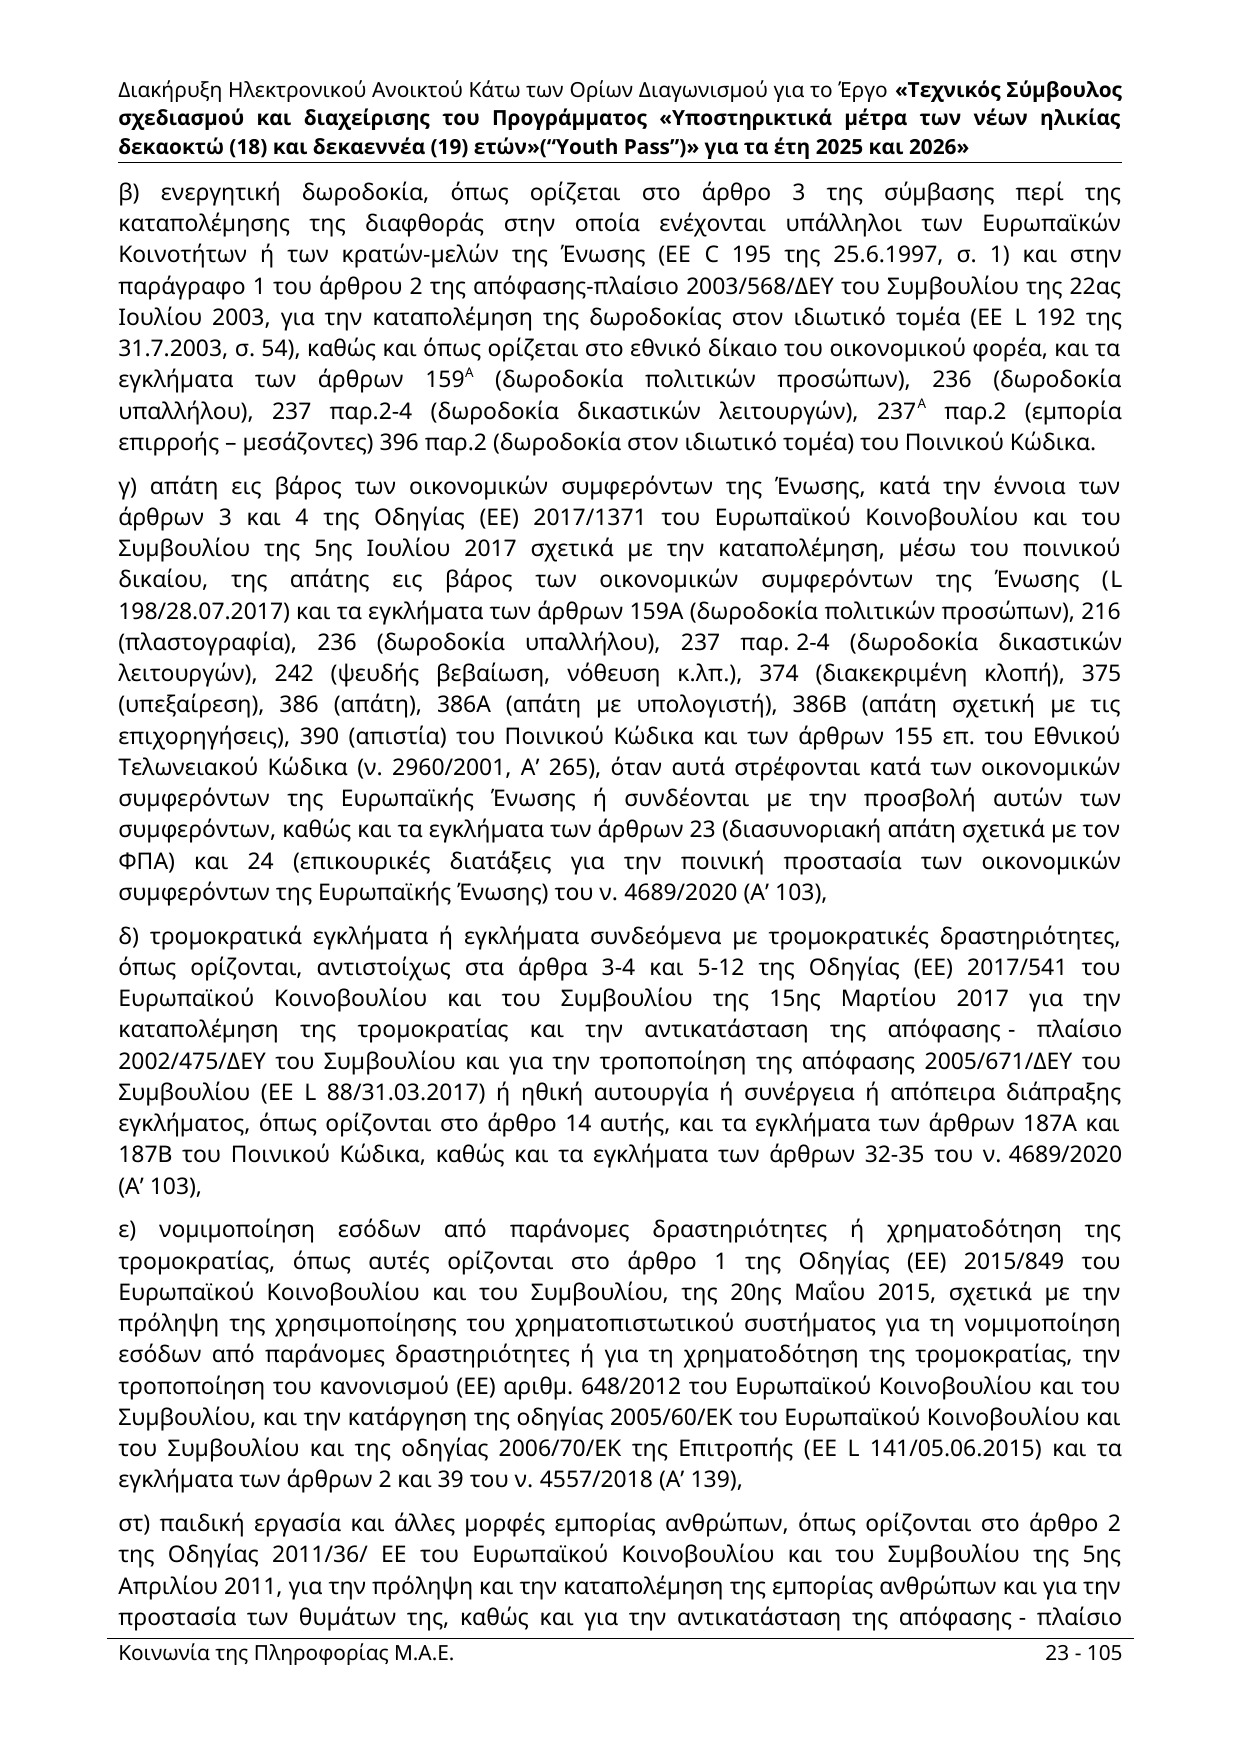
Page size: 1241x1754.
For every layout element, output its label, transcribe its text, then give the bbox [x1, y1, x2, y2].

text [118, 1507, 1122, 1632]
text δ) τρομοκρατικά εγκλήματα ή εγκλήματα συνδεόμενα με τρομοκρατικές δραστηριότητες, όπως ορίζονται, αντιστοίχως στα άρθρα 3-4 και 5-12 της Οδηγίας (ΕΕ) 2017/541 του Ευρωπαϊκού Κοινοβουλίου και του Συμβουλίου της 15ης Μαρτίου 2017 για την καταπολέμηση της τρομοκρατίας και την αντικατάσταση της απόφασης - πλαίσιο 2002/475/ΔΕΥ του Συμβουλίου και για την τροποποίηση της απόφασης 2005/671/ΔΕΥ του Συμβουλίου (EE L 88/31.03.2017) ή ηθική αυτουργία ή συνέργεια ή απόπειρα διάπραξης εγκλήματος, όπως ορίζονται στο άρθρο 14 αυτής, και τα εγκλήματα των άρθρων 187Α και 187Β του Ποινικού Κώδικα, καθώς και τα εγκλήματα των άρθρων 32-35 του ν. 4689/2020 (Α’ 103), [118, 920, 1122, 1201]
text ε) νομιμοποίηση εσόδων από παράνομες δραστηριότητες ή χρηματοδότηση της τρομοκρατίας, όπως αυτές ορίζονται στο άρθρο 1 της Οδηγίας (ΕΕ) 2015/849 του Ευρωπαϊκού Κοινοβουλίου και του Συμβουλίου, της 20ης Μαΐου 2015, σχετικά με την πρόληψη της χρησιμοποίησης του χρηματοπιστωτικού συστήματος για τη νομιμοποίηση εσόδων από παράνομες δραστηριότητες ή για τη χρηματοδότηση της τρομοκρατίας, την τροποποίηση του κανονισμού (ΕΕ) αριθμ. 648/2012 του Ευρωπαϊκού Κοινοβουλίου και του Συμβουλίου, και την κατάργηση της οδηγίας 2005/60/ΕΚ του Ευρωπαϊκού Κοινοβουλίου και του Συμβουλίου και της οδηγίας 2006/70/ΕΚ της Επιτροπής (EE L 141/05.06.2015) και τα εγκλήματα των άρθρων 2 και 39 του ν. 4557/2018 (Α’ 139), [118, 1213, 1122, 1495]
text γ) απάτη εις βάρος των οικονομικών συμφερόντων της Ένωσης, κατά την έννοια των άρθρων 3 και 4 της Οδηγίας (ΕΕ) 2017/1371 του Ευρωπαϊκού Κοινοβουλίου και του Συμβουλίου της 5ης Ιουλίου 2017 σχετικά με την καταπολέμηση, μέσω του ποινικού δικαίου, της απάτης εις βάρος των οικονομικών συμφερόντων της Ένωσης (L 198/28.07.2017) και τα εγκλήματα των άρθρων 159Α (δωροδοκία πολιτικών προσώπων), 216 (πλαστογραφία), 236 (δωροδοκία υπαλλήλου), 237 παρ. 2-4 (δωροδοκία δικαστικών λειτουργών), 242 (ψευδής βεβαίωση, νόθευση κ.λπ.), 374 (διακεκριμένη κλοπή), 375 (υπεξαίρεση), 386 (απάτη), 386Α (απάτη με υπολογιστή), 386Β (απάτη σχετική με τις επιχορηγήσεις), 390 (απιστία) του Ποινικού Κώδικα και των άρθρων 155 επ. του Εθνικού Τελωνειακού Κώδικα (ν. 2960/2001, Α’ 265), όταν αυτά στρέφονται κατά των οικονομικών συμφερόντων της Ευρωπαϊκής Ένωσης ή συνδέονται με την προσβολή αυτών των συμφερόντων, καθώς και τα εγκλήματα των άρθρων 23 (διασυνοριακή απάτη σχετικά με τον ΦΠΑ) και 24 (επικουρικές διατάξεις για την ποινική προστασία των οικονομικών συμφερόντων της Ευρωπαϊκής Ένωσης) του ν. 4689/2020 (Α’ 103), [118, 470, 1122, 907]
text β) ενεργητική δωροδοκία, όπως ορίζεται στο άρθρο 3 της σύμβασης περί της καταπολέμησης της διαφθοράς στην οποία ενέχονται υπάλληλοι των Ευρωπαϊκών Κοινοτήτων ή των κρατών-μελών της Ένωσης (ΕΕ C 195 της 25.6.1997, σ. 1) και στην παράγραφο 1 του άρθρου 2 της απόφασης-πλαίσιο 2003/568/ΔΕΥ του Συμβουλίου της 22ας Ιουλίου 2003, για την καταπολέμηση της δωροδοκίας στον ιδιωτικό τομέα (ΕΕ L 192 της 31.7.2003, σ. 54), καθώς και όπως ορίζεται στο εθνικό δίκαιο του οικονομικού φορέα, και τα εγκλήματα των άρθρων 159Α (δωροδοκία πολιτικών προσώπων), 236 (δωροδοκία υπαλλήλου), 237 παρ.2-4 (δωροδοκία δικαστικών λειτουργών), 237Α παρ.2 (εμπορία επιρροής – μεσάζοντες) 396 παρ.2 (δωροδοκία στον ιδιωτικό τομέα) του Ποινικού Κώδικα. [118, 176, 1122, 457]
